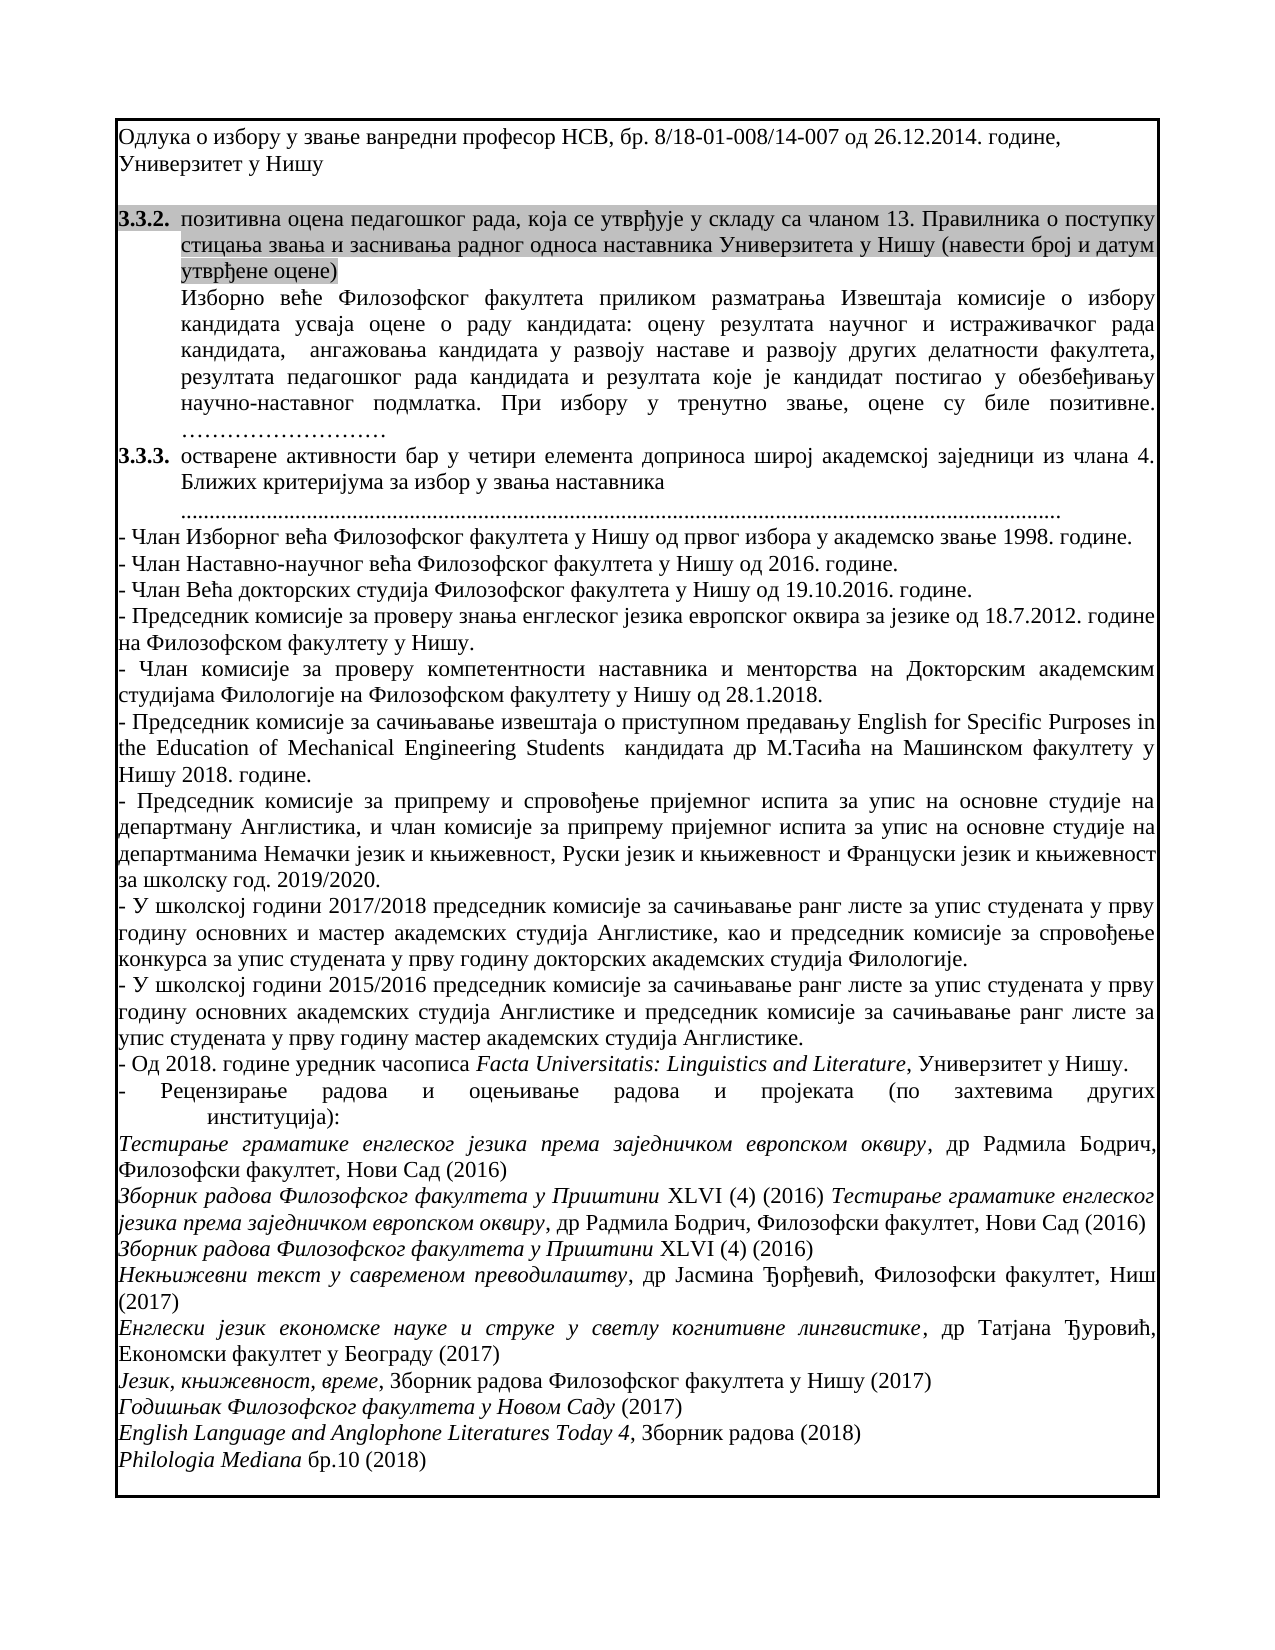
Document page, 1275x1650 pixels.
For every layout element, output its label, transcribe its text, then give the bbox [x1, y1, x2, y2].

text Зборник радова Филозофског факултета у Приштини XLVI (4) (2016) Тестирање граматике енглеског језика према заједничком европском оквиру, др Радмила Бодрич, Филозофски факултет, Нови Сад (2016) [118, 1182, 1157, 1235]
text 3.3.2. позитивна оцена педагошког рада, која се утврђује у складу са чланом 13. Правилника о поступку стицања звања и заснивања радног односа наставника Универзитета у Нишу (навести број и датум утврђене оцене) [118, 231, 1157, 284]
text 3.3.3. остварене активности бар у четири елемента доприноса широј академској заједници из члана 4. Ближих критеријума за избор у звања наставника [118, 442, 1157, 495]
text - Рецензирање радова и оцењивање радова и пројеката (по захтевима других институција): [118, 1077, 1157, 1129]
text - У школској години 2015/2016 председник комисије за сачињавање ранг листе за упис студената у прву годину основних академских студија Англистике и председник комисије за сачињавање ранг листе за упис студената у прву годину мастер академских студија Англистике. [118, 971, 1157, 1051]
text - Члан Наставно-научног већа Филозофског факултета у Нишу од 2016. године. [118, 550, 1157, 576]
text Годишњак Филозофског факултета у Новом Саду (2017) [118, 1393, 1157, 1419]
text Језик, књижевност, време, Зборник радова Филозофског факултета у Нишу (2017) [118, 1367, 1157, 1393]
text - Председник комисије за проверу знања енглеског језика европског оквира за језике од 18.7.2012. године на Филозофском факултету у Нишу. [118, 602, 1157, 655]
text Philologia Mediana бр.10 (2018) [118, 1446, 1157, 1472]
text Енглески језик економске науке и струке у светлу когнитивне лингвистике, др Татјана Ђуровић, Економски факултет у Београду (2017) [118, 1314, 1157, 1367]
text Одлука о избору у звање ванредни професор НСВ, бр. 8/18-01-008/14-007 од 26.12.2014. године, Универзитет у Нишу [118, 121, 1157, 176]
text Тестирање граматике енглеског језика према заједничком европском оквиру, др Радмила Бодрич, Филозофски факултет, Нови Сад (2016) [118, 1129, 1157, 1182]
text Некњижевни текст у савременом преводилаштву, др Јасмина Ђорђевић, Филозофски факултет, Ниш (2017) [118, 1261, 1157, 1314]
text - Члан Изборног већа Филозофског факултета у Нишу од првог избора у академско звање 1998. године. [118, 523, 1157, 550]
text - Председник комисије за сачињавање извештаја о приступном предавању English for Specific Purposes in the Education of Mechanical Engineering Students кандидата др М.Тасића на Машинском факултету у Нишу 2018. године. [118, 708, 1157, 787]
text - Председник комисије за припрему и спровођење пријемног испита за упис на основне студије на департману Англистика, и члан комисије за припрему пријемног испита за упис на основне студије на департманима Немачки језик и књижевност, Руски језик и књижевност и Француски језик и књижевност за школску год. 2019/2020. [118, 787, 1157, 892]
text - У школској години 2017/2018 председник комисије за сачињавање ранг листе за упис студената у прву годину основних и мастер академских студија Англистике, као и председник комисије за спровођење конкурса за упис студената у прву годину докторских академских студија Филологије. [118, 892, 1157, 971]
text Зборник радова Филозофског факултета у Приштини XLVI (4) (2016) [118, 1235, 1157, 1261]
text English Language and Anglophone Literatures Today 4, Зборник радова (2018) [118, 1419, 1157, 1446]
text - Члан Већа докторских студија Филозофског факултета у Нишу од 19.10.2016. године. [118, 576, 1157, 602]
text - Члан комисије за проверу компетентности наставника и менторства на Докторским академским студијама Филологије на Филозофском факултету у Нишу од 28.1.2018. [118, 655, 1157, 708]
text Изборно веће Филозофског факултета приликом разматрања Извештаја комисије о избору кандидата усваја оцене о раду кандидата: оцену резултата научног и истраживачког рада кандидата, ангажовања кандидата у развоју наставе и развоју других делатности факултета, резултата педагошког рада кандидата и резултата које је кандидат постигао у обезбеђивању научно-наставног подмлатка. При избору у тренутно звање, оцене су биле позитивне. ……………………… [118, 284, 1157, 442]
text - Од 2018. године уредник часописа Facta Universitatis: Linguistics and Literature, Универзитет у Нишу. [118, 1051, 1157, 1077]
